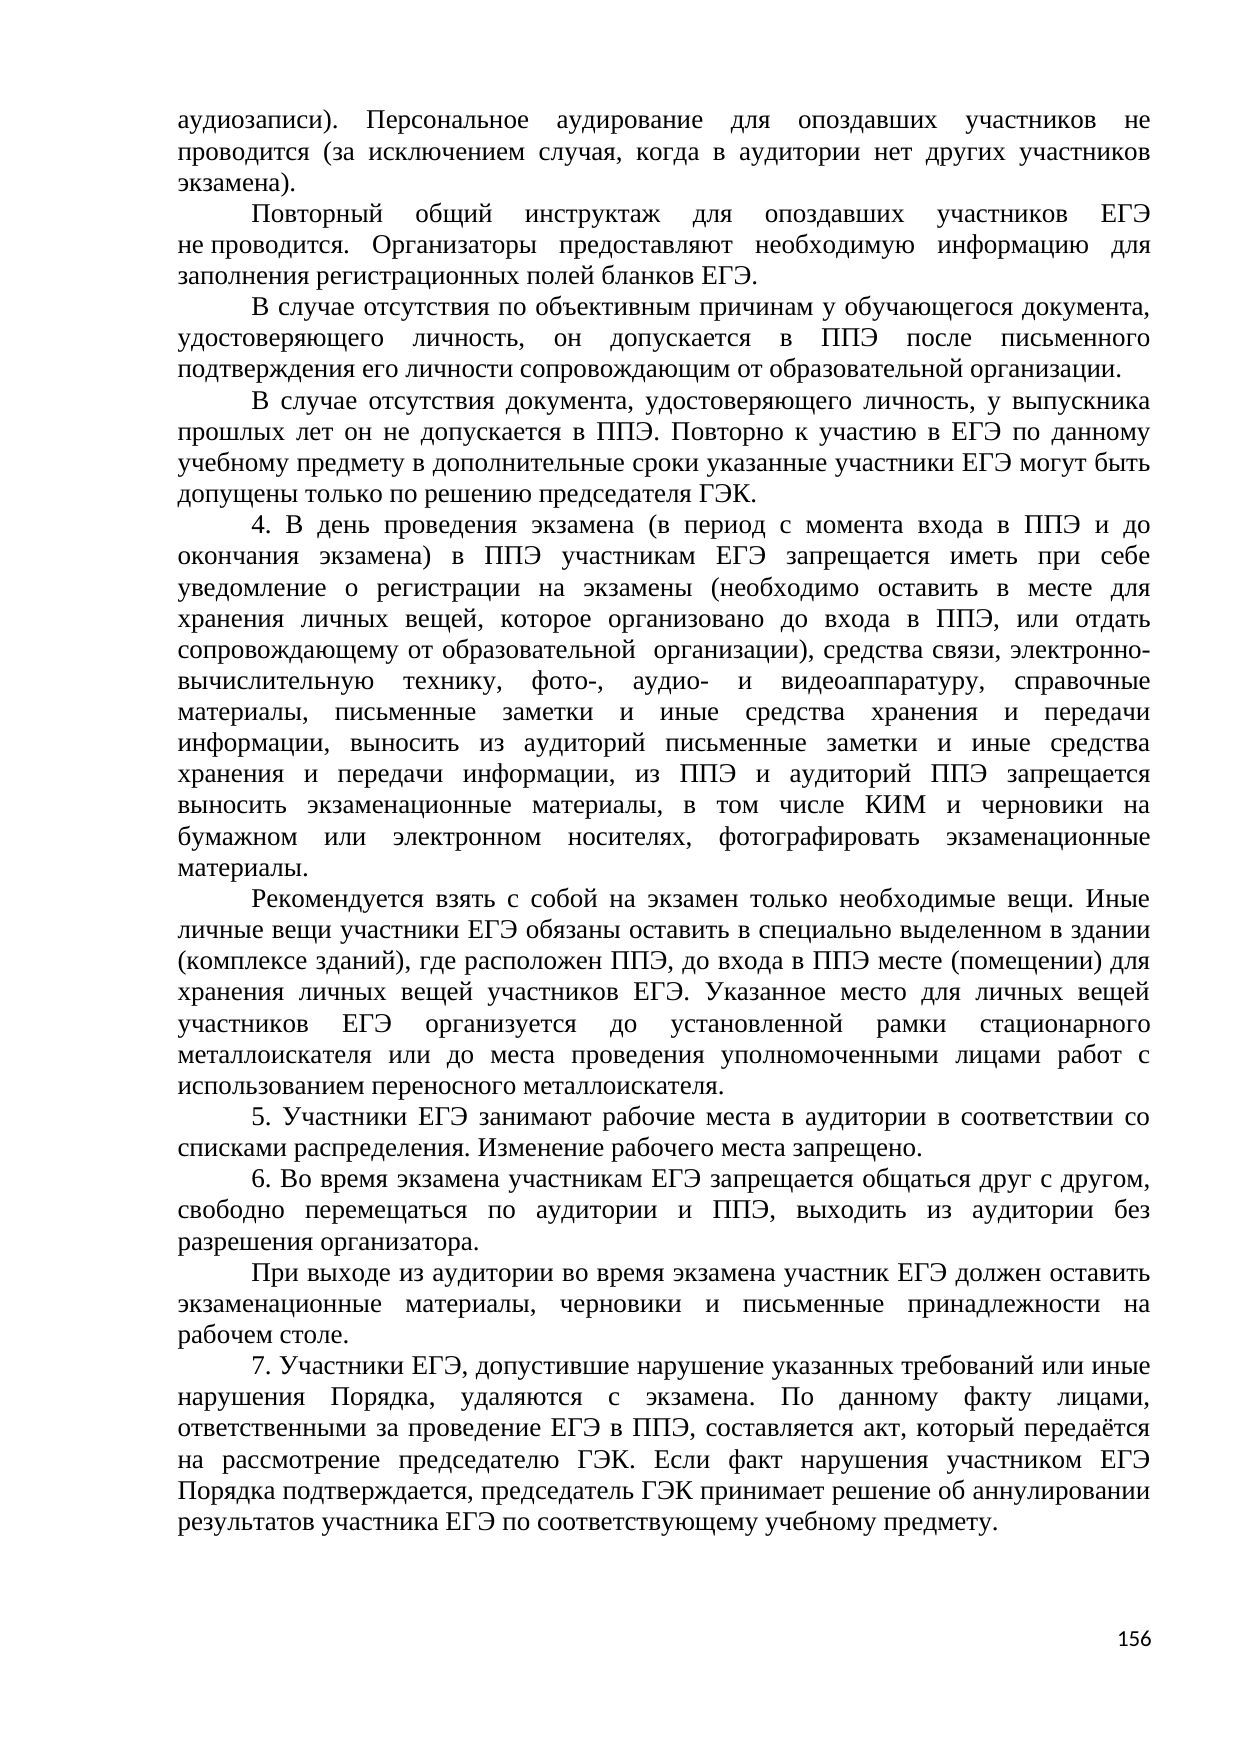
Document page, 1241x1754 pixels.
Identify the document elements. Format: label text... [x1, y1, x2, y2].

text В случае отсутствия документа, удостоверяющего личность, у выпускника прошлых лет он не допускается в ППЭ. Повторно к участию в ЕГЭ по данному учебному предмету в дополнительные сроки указанные участники ЕГЭ могут быть допущены только по решению председателя ГЭК. [177, 384, 1152, 508]
text В случае отсутствия по объективным причинам у обучающегося документа, удостоверяющего личность, он допускается в ППЭ после письменного подтверждения его личности сопровождающим от образовательной организации. [177, 290, 1152, 384]
text 4. В день проведения экзамена (в период с момента входа в ППЭ и до окончания экзамена) в ППЭ участникам ЕГЭ запрещается иметь при себе уведомление о регистрации на экзамены (необходимо оставить в месте для хранения личных вещей, которое организовано до входа в ППЭ, или отдать сопровождающему от образовательной организации), средства связи, электронно-вычислительную технику, фото-, аудио- и видеоаппаратуру, справочные материалы, письменные заметки и иные средства хранения и передачи информации, выносить из аудиторий письменные заметки и иные средства хранения и передачи информации, из ППЭ и аудиторий ППЭ запрещается выносить экзаменационные материалы, в том числе КИМ и черновики на бумажном или электронном носителях, фотографировать экзаменационные материалы. [177, 508, 1152, 882]
text При выходе из аудитории во время экзамена участник ЕГЭ должен оставить экзаменационные материалы, черновики и письменные принадлежности на рабочем столе. [177, 1256, 1152, 1349]
text Рекомендуется взять с собой на экзамен только необходимые вещи. Иные личные вещи участники ЕГЭ обязаны оставить в специально выделенном в здании (комплексе зданий), где расположен ППЭ, до входа в ППЭ месте (помещении) для хранения личных вещей участников ЕГЭ. Указанное место для личных вещей участников ЕГЭ организуется до установленной рамки стационарного металлоискателя или до места проведения уполномоченными лицами работ с использованием переносного металлоискателя. [177, 882, 1152, 1100]
text 6. Во время экзамена участникам ЕГЭ запрещается общаться друг с другом, свободно перемещаться по аудитории и ППЭ, выходить из аудитории без разрешения организатора. [177, 1162, 1152, 1256]
text Повторный общий инструктаж для опоздавших участников ЕГЭ не проводится. Организаторы предоставляют необходимую информацию для заполнения регистрационных полей бланков ЕГЭ. [177, 197, 1152, 290]
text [177, 103, 1152, 197]
text 5. Участники ЕГЭ занимают рабочие места в аудитории в соответствии со списками распределения. Изменение рабочего места запрещено. [177, 1100, 1152, 1162]
text 7. Участники ЕГЭ, допустившие нарушение указанных требований или иные нарушения Порядка, удаляются с экзамена. По данному факту лицами, ответственными за проведение ЕГЭ в ППЭ, составляется акт, который передаётся на рассмотрение председателю ГЭК. Если факт нарушения участником ЕГЭ Порядка подтверждается, председатель ГЭК принимает решение об аннулировании результатов участника ЕГЭ по соответствующему учебному предмету. [177, 1349, 1152, 1536]
